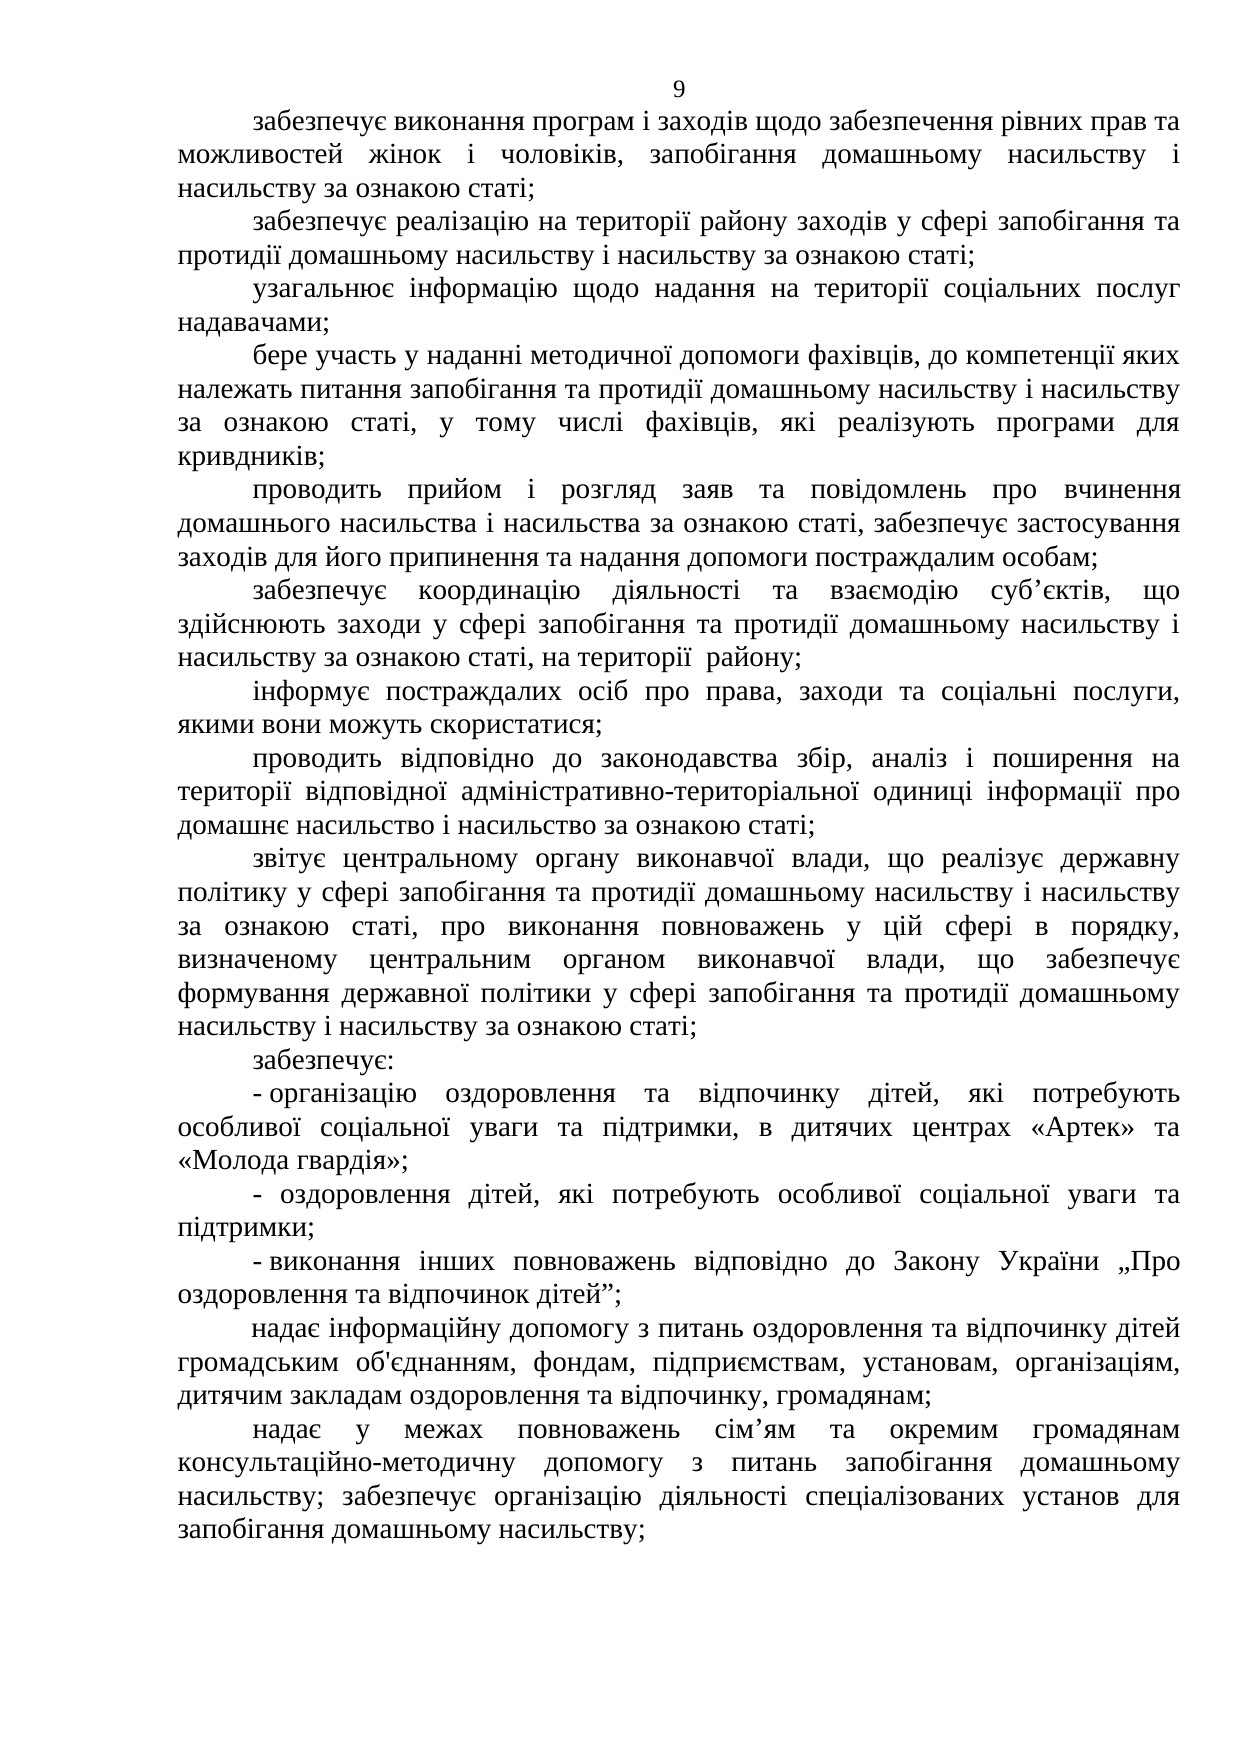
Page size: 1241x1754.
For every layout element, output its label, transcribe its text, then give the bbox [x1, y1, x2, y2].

text - виконання інших повноважень відповідно до Закону України „Про оздоровлення та відпочинок дітей”; [177, 1243, 1181, 1310]
text надає інформаційну допомогу з питань оздоровлення та відпочинку дітей громадським об'єднанням, фондам, підприємствам, установам, організаціям, дитячим закладам оздоровлення та відпочинку, громадянам; [177, 1310, 1181, 1411]
text проводить прийом і розгляд заяв та повідомлень про вчинення домашнього насильства і насильства за ознакою статі, забезпечує застосування заходів для його припинення та надання допомоги постраждалим особам; [177, 472, 1181, 572]
text забезпечує координацію діяльності та взаємодію суб’єктів, що здійснюють заходи у сфері запобігання та протидії домашньому насильству і насильству за ознакою статі, на території району; [177, 572, 1181, 673]
text забезпечує реалізацію на території району заходів у сфері запобігання та протидії домашньому насильству і насильству за ознакою статі; [177, 203, 1181, 270]
text інформує постраждалих осіб про права, заходи та соціальні послуги, якими вони можуть скористатися; [177, 673, 1181, 740]
text надає у межах повноважень сім’ям та окремим громадянам консультаційно-методичну допомогу з питань запобігання домашньому насильству; забезпечує організацію діяльності спеціалізованих установ для запобігання домашньому насильству; [177, 1411, 1181, 1545]
text звітує центральному органу виконавчої влади, що реалізує державну політику у сфері запобігання та протидії домашньому насильству і насильству за ознакою статі, про виконання повноважень у цій сфері в порядку, визначеному центральним органом виконавчої влади, що забезпечує формування державної політики у сфері запобігання та протидії домашньому насильству і насильству за ознакою статі; [177, 841, 1181, 1042]
text бере участь у наданні методичної допомоги фахівців, до компетенції яких належать питання запобігання та протидії домашньому насильству і насильству за ознакою статі, у тому числі фахівців, які реалізують програми для кривдників; [177, 337, 1181, 472]
text проводить відповідно до законодавства збір, аналіз і поширення на території відповідної адміністративно-територіальної одиниці інформації про домашнє насильство і насильство за ознакою статі; [177, 740, 1181, 841]
text забезпечує: [177, 1042, 1181, 1075]
text - оздоровлення дітей, які потребують особливої соціальної уваги та підтримки; [177, 1176, 1181, 1243]
text узагальнює інформацію щодо надання на території соціальних послуг надавачами; [177, 270, 1181, 337]
text забезпечує виконання програм і заходів щодо забезпечення рівних прав та можливостей жінок і чоловіків, запобігання домашньому насильству і насильству за ознакою статі; [177, 103, 1181, 203]
text - організацію оздоровлення та відпочинку дітей, які потребують особливої соціальної уваги та підтримки, в дитячих центрах «Артек» та «Молода гвардія»; [177, 1075, 1181, 1176]
